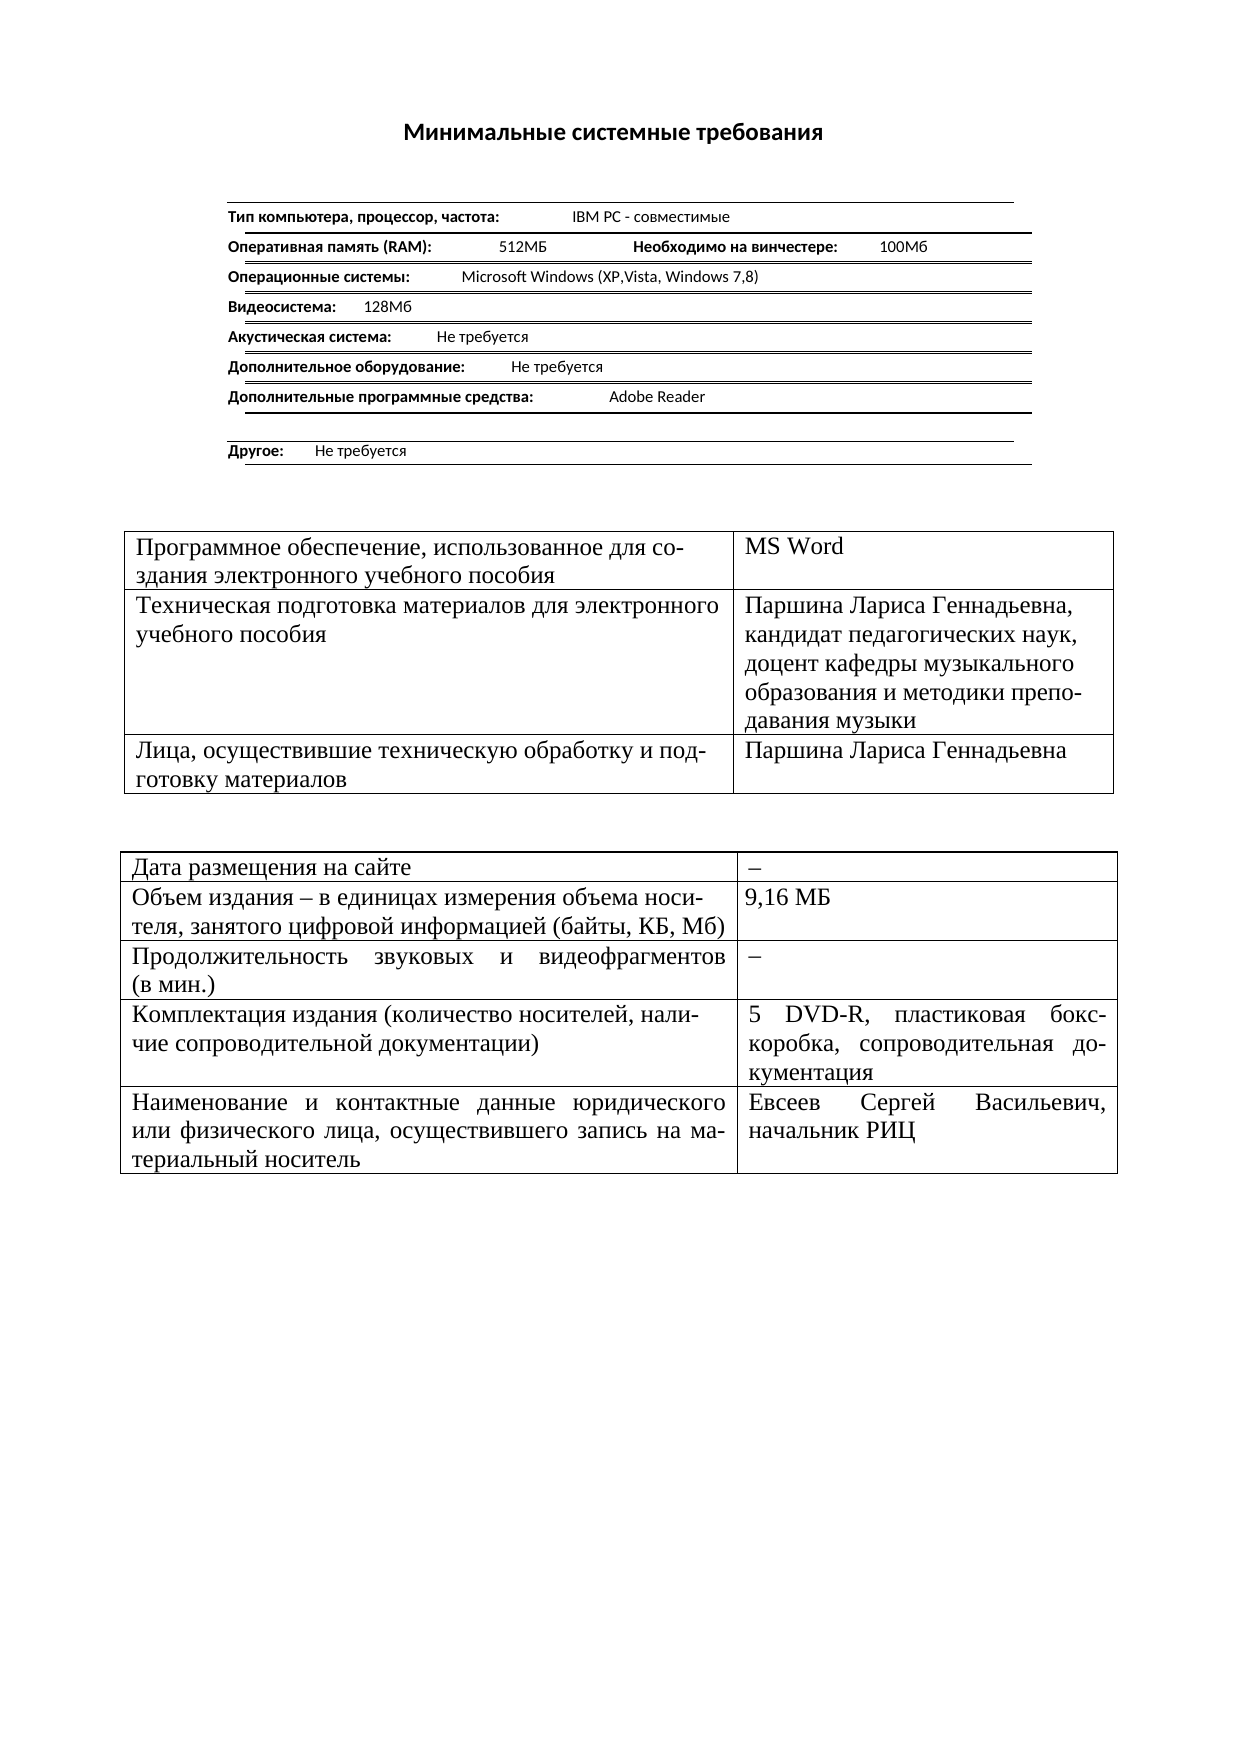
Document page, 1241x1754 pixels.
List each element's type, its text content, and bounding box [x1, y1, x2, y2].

table_cell 5 DVD-R, пластиковая бокс- коробка, сопроводительная до- кументация [738, 1000, 1117, 1086]
table_cell Паршина Лариса Геннадьевна, кандидат педагогических наук, доцент кафедры музыкального образования и методики препо- давания музыки [734, 590, 1113, 734]
table_cell – [738, 941, 1117, 998]
table_cell Комплектация издания (количество носителей, нали- чие сопроводительной документации) [121, 1000, 737, 1086]
table_cell Объем издания – в единицах измерения объема носи- теля, занятого цифровой информацией (байты, КБ, Мб) [121, 882, 737, 940]
table_cell Лица, осуществившие техническую обработку и под- готовку материалов [125, 735, 733, 793]
text Акустическая система: Не требуется [228, 326, 1132, 346]
table_cell Продолжительность звуковых и видеофрагментов (в мин.) [121, 941, 737, 998]
table_cell 9,16 МБ [738, 882, 1117, 940]
text Видеосистема: 128Мб [228, 296, 1132, 316]
table_header MS Word [734, 532, 1113, 589]
text Минимальные системные требования [403, 116, 1132, 147]
table_header Дата размещения на сайте [121, 853, 737, 881]
table_cell Наименование и контактные данные юридического или физического лица, осуществившего запись на ма- териальный носитель [121, 1087, 737, 1173]
text Оперативная память (RAM): 512МБ Необходимо на винчестере: 100Мб [228, 236, 1132, 256]
table_header – [738, 853, 1117, 881]
text Дополнительное оборудование: Не требуется [228, 356, 1132, 376]
text Другое: Не требуется [228, 437, 1132, 461]
table_cell Евсеев Сергей Васильевич, начальник РИЦ [738, 1087, 1117, 1173]
table_cell Техническая подготовка материалов для электронного учебного пособия [125, 590, 733, 734]
table_header Программное обеспечение, использованное для со- здания электронного учебного пособия [125, 532, 733, 589]
table_cell Паршина Лариса Геннадьевна [734, 735, 1113, 793]
text Тип компьютера, процессор, частота: IBM PC - совместимые [228, 197, 1132, 227]
text Операционные системы: Microsoft Windows (ХР,Vista, Windows 7,8) [228, 266, 1132, 286]
text Дополнительные программные средства: Adobe Reader [228, 386, 1132, 407]
